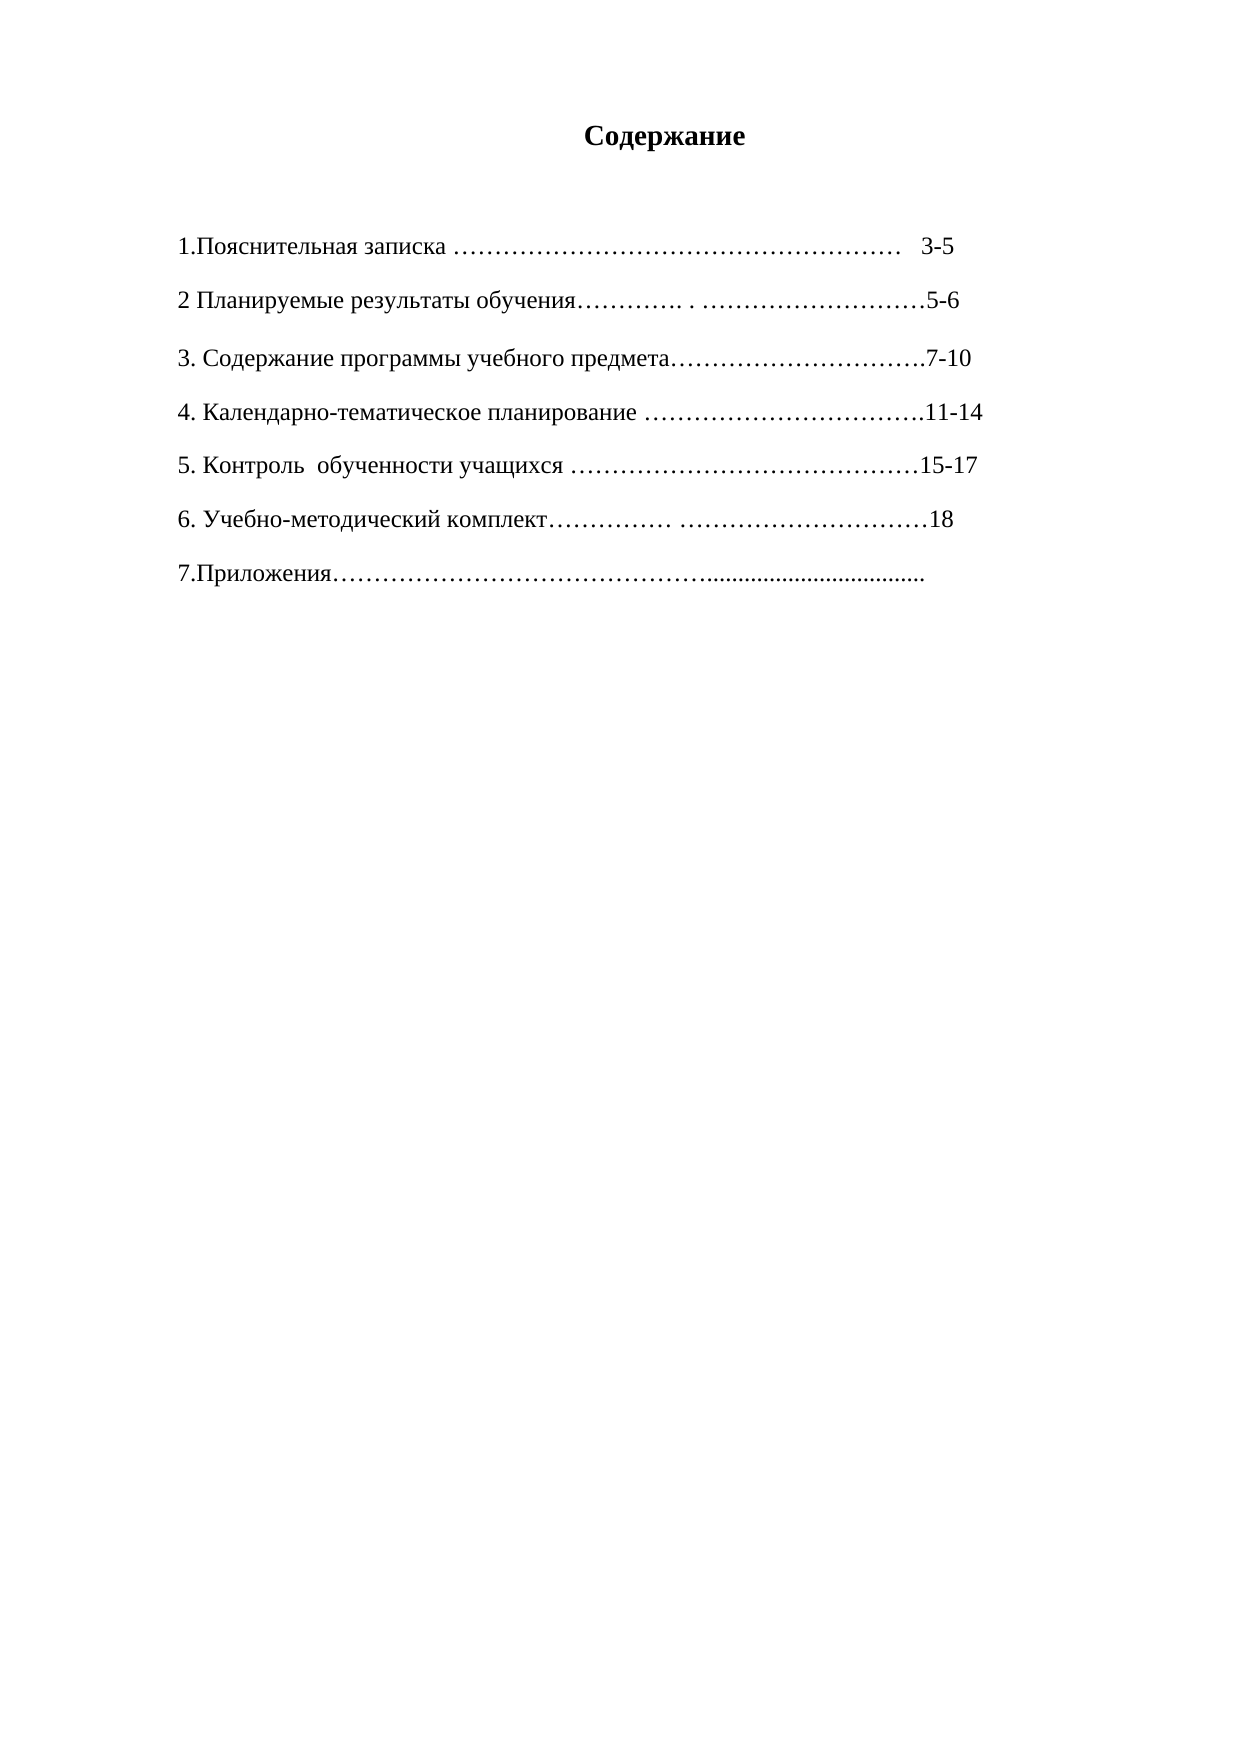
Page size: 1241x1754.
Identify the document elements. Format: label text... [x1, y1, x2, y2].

text 4. Календарно-тематическое планирование …………………………….11-14 [177, 397, 1152, 425]
text 2 Планируемые результаты обучения…………. . ………………………5-6 [177, 285, 1152, 314]
text 7.Приложения………………………………………................................... [177, 558, 1152, 587]
text 3. Содержание программы учебного предмета………………………….7-10 [177, 343, 1152, 371]
text 5. Контроль обученности учащихся ……………………………………15-17 [177, 450, 1152, 479]
text Содержание [177, 118, 1152, 152]
text 6. Учебно-методический комплект…………… …………………………18 [177, 504, 1152, 533]
text 1.Пояснительная записка ……………………………………………… 3-5 [177, 231, 1152, 260]
